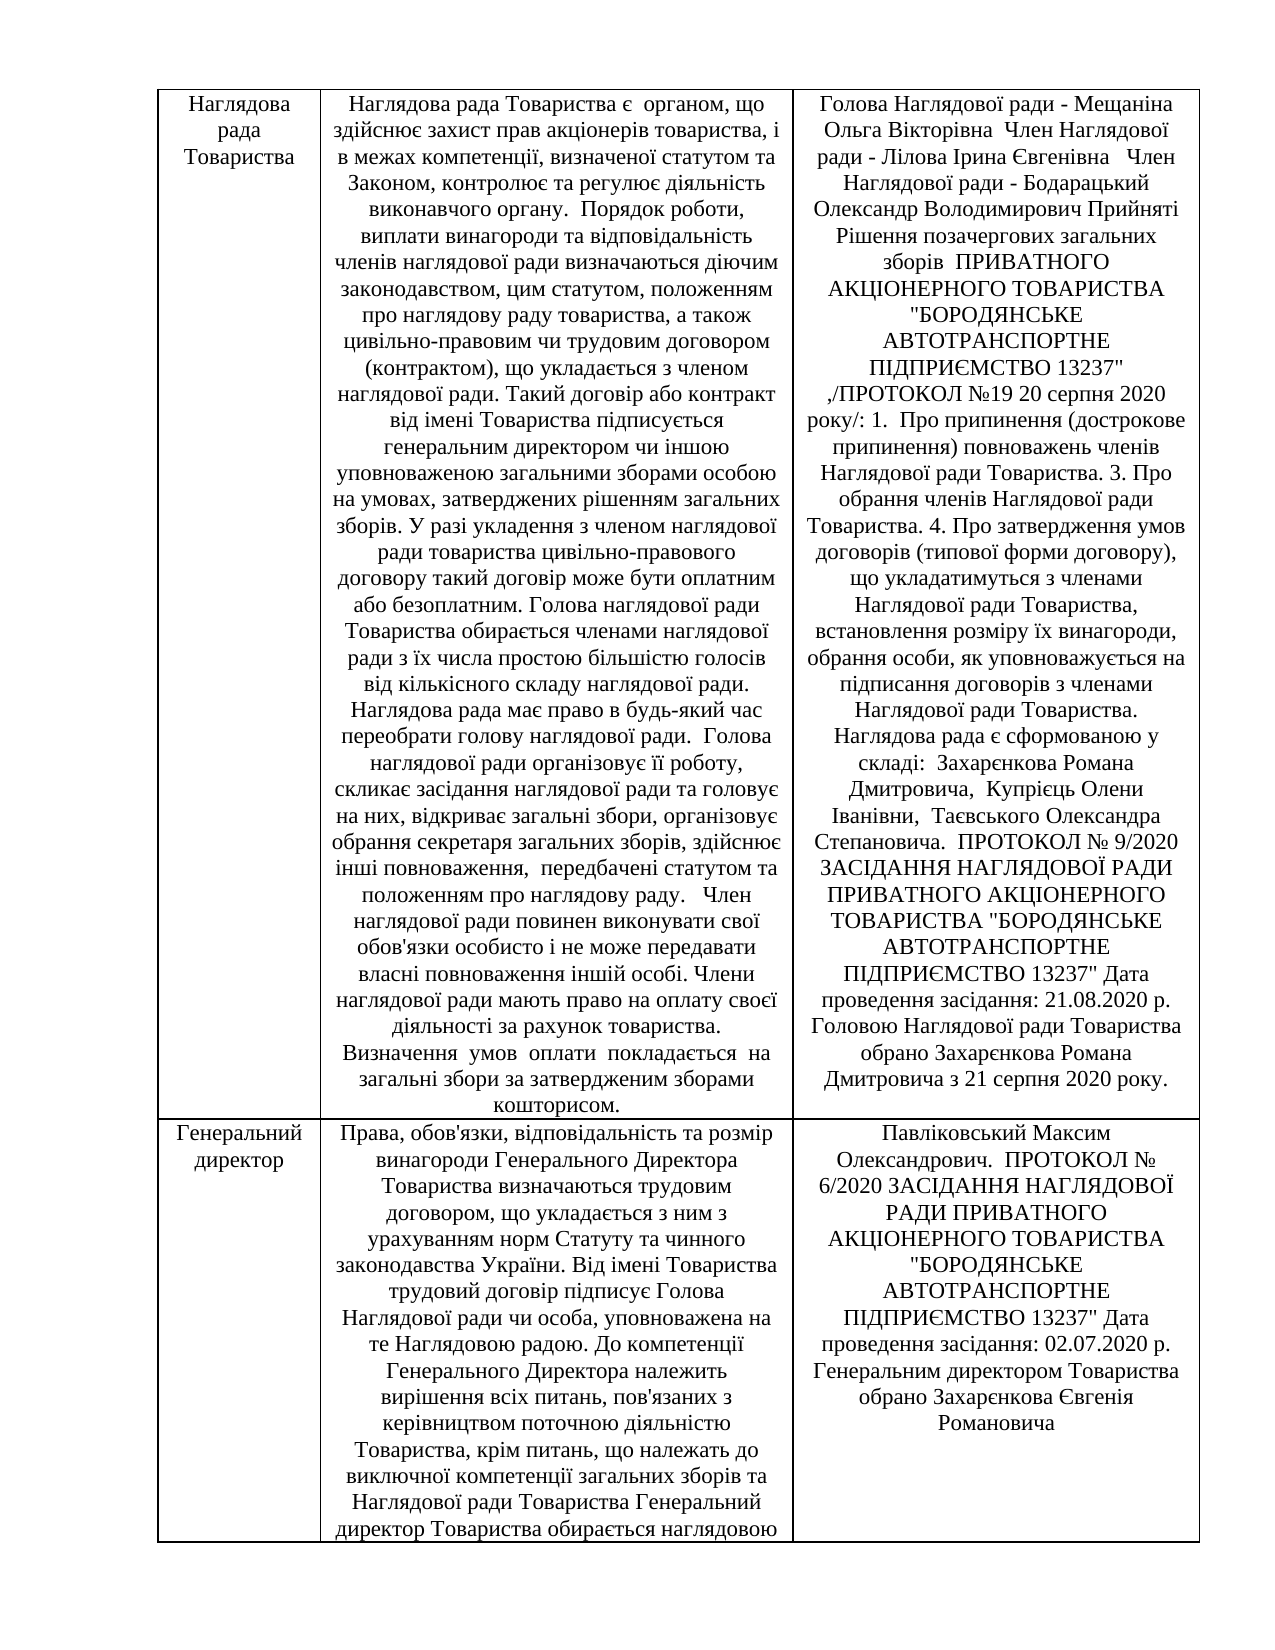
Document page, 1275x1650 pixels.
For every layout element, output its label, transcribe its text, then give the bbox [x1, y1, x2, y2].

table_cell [159, 1120, 320, 1541]
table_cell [794, 1120, 1199, 1541]
table_cell Голова Наглядової ради - Мещанiна Ольга Вiкторiвна Член Наглядової ради - Лiлова Iрина Євгенiвна Член Наглядової ради - Бодарацький Олександр Володимирович Прийнятi Рiшення позачергових загальних зборiв ПРИВАТНОГО АКЦIОНЕРНОГО ТОВАРИСТВА "БОРОДЯНСЬКЕ АВТОТРАНСПОРТНЕ ПIДПРИЄМСТВО 13237" ,/ПРОТОКОЛ №19 20 серпня 2020 року/: 1. Про припинення (дострокове припинення) повноважень членiв Наглядової ради Товариства. 3. Про обрання членiв Наглядової ради Товариства. 4. Про затвердження умов договорiв (типової форми договору), що укладатимуться з членами Наглядової ради Товариства, встановлення розмiру їх винагороди, обрання особи, як уповноважується на пiдписання договорiв з членами Наглядової ради Товариства. Наглядова рада є сформованою у складi: Захарєнкова Романа Дмитровича, Купрiєць Олени Iванiвни, Таєвського Олександра Степановича. ПРОТОКОЛ № 9/2020 ЗАСIДАННЯ НАГЛЯДОВОЇ РАДИ ПРИВАТНОГО АКЦIОНЕРНОГО ТОВАРИСТВА "БОРОДЯНСЬКЕ АВТОТРАНСПОРТНЕ ПIДПРИЄМСТВО 13237" Дата проведення засiдання: 21.08.2020 р. Головою Наглядової ради Товариства обрано Захарєнкова Романа Дмитровича з 21 серпня 2020 року. [794, 90, 1199, 1118]
table_cell Наглядова рада Товариства [159, 90, 320, 1118]
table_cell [321, 1120, 792, 1541]
table_cell Наглядова рада Товариства є органом, що здiйснює захист прав акцiонерiв товариства, i в межах компетенцiї, визначеної статутом та Законом, контролює та регулює дiяльнiсть виконавчого органу. Порядок роботи, виплати винагороди та вiдповiдальнiсть членiв наглядової ради визначаються дiючим законодавством, цим статутом, положенням про наглядову раду товариства, а також цивiльно-правовим чи трудовим договором (контрактом), що укладається з членом наглядової ради. Такий договiр або контракт вiд iменi Товариства пiдписується генеральним директором чи iншою уповноваженою загальними зборами особою на умовах, затверджених рiшенням загальних зборiв. У разi укладення з членом наглядової ради товариства цивiльно-правового договору такий договiр може бути оплатним або безоплатним. Голова наглядової ради Товариства обирається членами наглядової ради з їх числа простою бiльшiстю голосiв вiд кiлькiсного складу наглядової ради. Наглядова рада має право в будь-який час переобрати голову наглядової ради. Голова наглядової ради органiзовує її роботу, скликає засiдання наглядової ради та головує на них, вiдкриває загальнi збори, органiзовує обрання секретаря загальних зборiв, здiйснює iншi повноваження, передбаченi статутом та положенням про наглядову раду. Член наглядової ради повинен виконувати свої обов'язки особисто i не може передавати власнi повноваження iншiй особi. Члени наглядової ради мають право на оплату своєї дiяльностi за рахунок товариства. Визначення умов оплати покладається на загальнi збори за затвердженим зборами кошторисом. [321, 90, 792, 1118]
